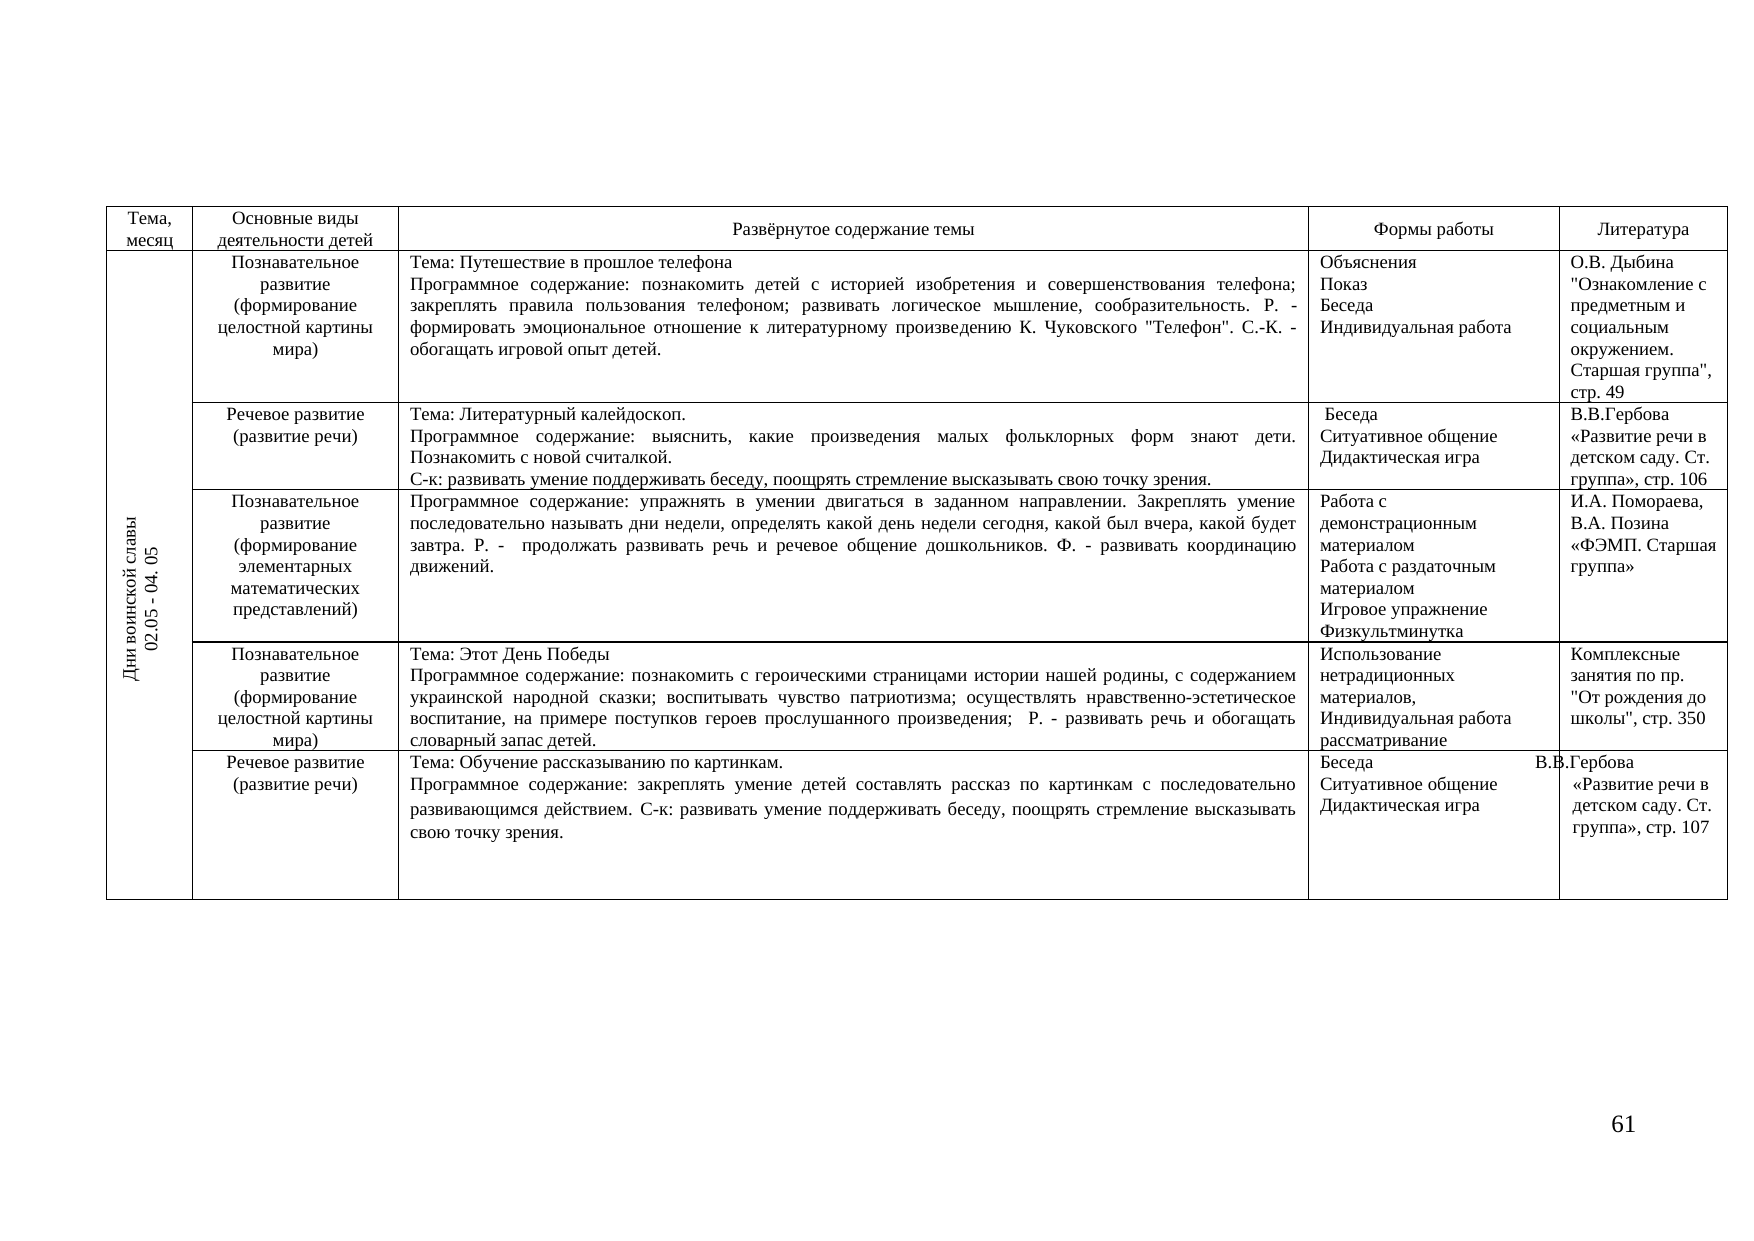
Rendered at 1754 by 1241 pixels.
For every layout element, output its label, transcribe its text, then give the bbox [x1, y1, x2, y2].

table_cell В.В.Гербова «Развитие речи в детском саду. Ст. группа», стр. 107 [1560, 751, 1727, 899]
table_header Тема, месяц [107, 207, 192, 250]
table_cell Познавательное развитие (формирование элементарных математических представлений) [193, 490, 398, 641]
table_cell Речевое развитие (развитие речи) [193, 751, 398, 899]
table_cell Объяснения Показ Беседа Индивидуальная работа [1309, 251, 1559, 402]
table_cell И.А. Помораева, В.А. Позина «ФЭМП. Старшая группа» [1560, 490, 1727, 641]
table_cell Тема: Литературный калейдоскоп. Программное содержание: выяснить, какие произведения малых фольклорных форм знают дети. Познакомить с новой считалкой. С-к: развивать умение поддерживать беседу, поощрять стремление высказывать свою точку зрения. [399, 403, 1308, 489]
table_cell Беседа Ситуативное общение Дидактическая игра [1309, 751, 1559, 899]
table_header Развёрнутое содержание темы [399, 207, 1308, 250]
table_cell Тема: Этот День Победы Программное содержание: познакомить с героическими страницами истории нашей родины, с содержанием украинской народной сказки; воспитывать чувство патриотизма; осуществлять нравственно-эстетическое воспитание, на примере поступков героев прослушанного произведения; Р. - развивать речь и обогащать словарный запас детей. [399, 643, 1308, 750]
table_cell В.В.Гербова «Развитие речи в детском саду. Ст. группа», стр. 106 [1560, 403, 1727, 489]
table_cell Беседа Ситуативное общение Дидактическая игра [1309, 403, 1559, 489]
table_cell Речевое развитие (развитие речи) [193, 403, 398, 489]
table_header Формы работы [1309, 207, 1559, 250]
table_header Литература [1560, 207, 1727, 250]
table_cell Работа с демонстрационным материалом Работа с раздаточным материалом Игровое упражнение Физкультминутка [1309, 490, 1559, 641]
table_cell Познавательное развитие (формирование целостной картины мира) [193, 643, 398, 750]
table_cell Использование нетрадиционных материалов, Индивидуальная работа рассматривание [1309, 643, 1559, 750]
table_cell Познавательное развитие (формирование целостной картины мира) [193, 251, 398, 402]
table_cell Программное содержание: упражнять в умении двигаться в заданном направлении. Закреплять умение последовательно называть дни недели, определять какой день недели сегодня, какой был вчера, какой будет завтра. Р. - продолжать развивать речь и речевое общение дошкольников. Ф. - развивать координацию движений. [399, 490, 1308, 641]
table_header Основные виды деятельности детей [193, 207, 398, 250]
table_cell Тема: Обучение рассказыванию по картинкам. Программное содержание: закреплять умение детей составлять рассказ по картинкам с последовательно развивающимся действием. С-к: развивать умение поддерживать беседу, поощрять стремление высказывать свою точку зрения. [399, 751, 1308, 899]
table_cell О.В. Дыбина "Ознакомление с предметным и социальным окружением. Старшая группа", стр. 49 [1560, 251, 1727, 402]
table_cell Тема: Путешествие в прошлое телефона Программное содержание: познакомить детей с историей изобретения и совершенствования телефона; закреплять правила пользования телефоном; развивать логическое мышление, сообразительность. Р. - формировать эмоциональное отношение к литературному произведению К. Чуковского "Телефон". С.-К. - обогащать игровой опыт детей. [399, 251, 1308, 402]
table_cell Комплексные занятия по пр. "От рождения до школы", стр. 350 [1560, 643, 1727, 750]
table_cell Дни воинской славы 02.05 - 04. 05 [107, 251, 192, 899]
